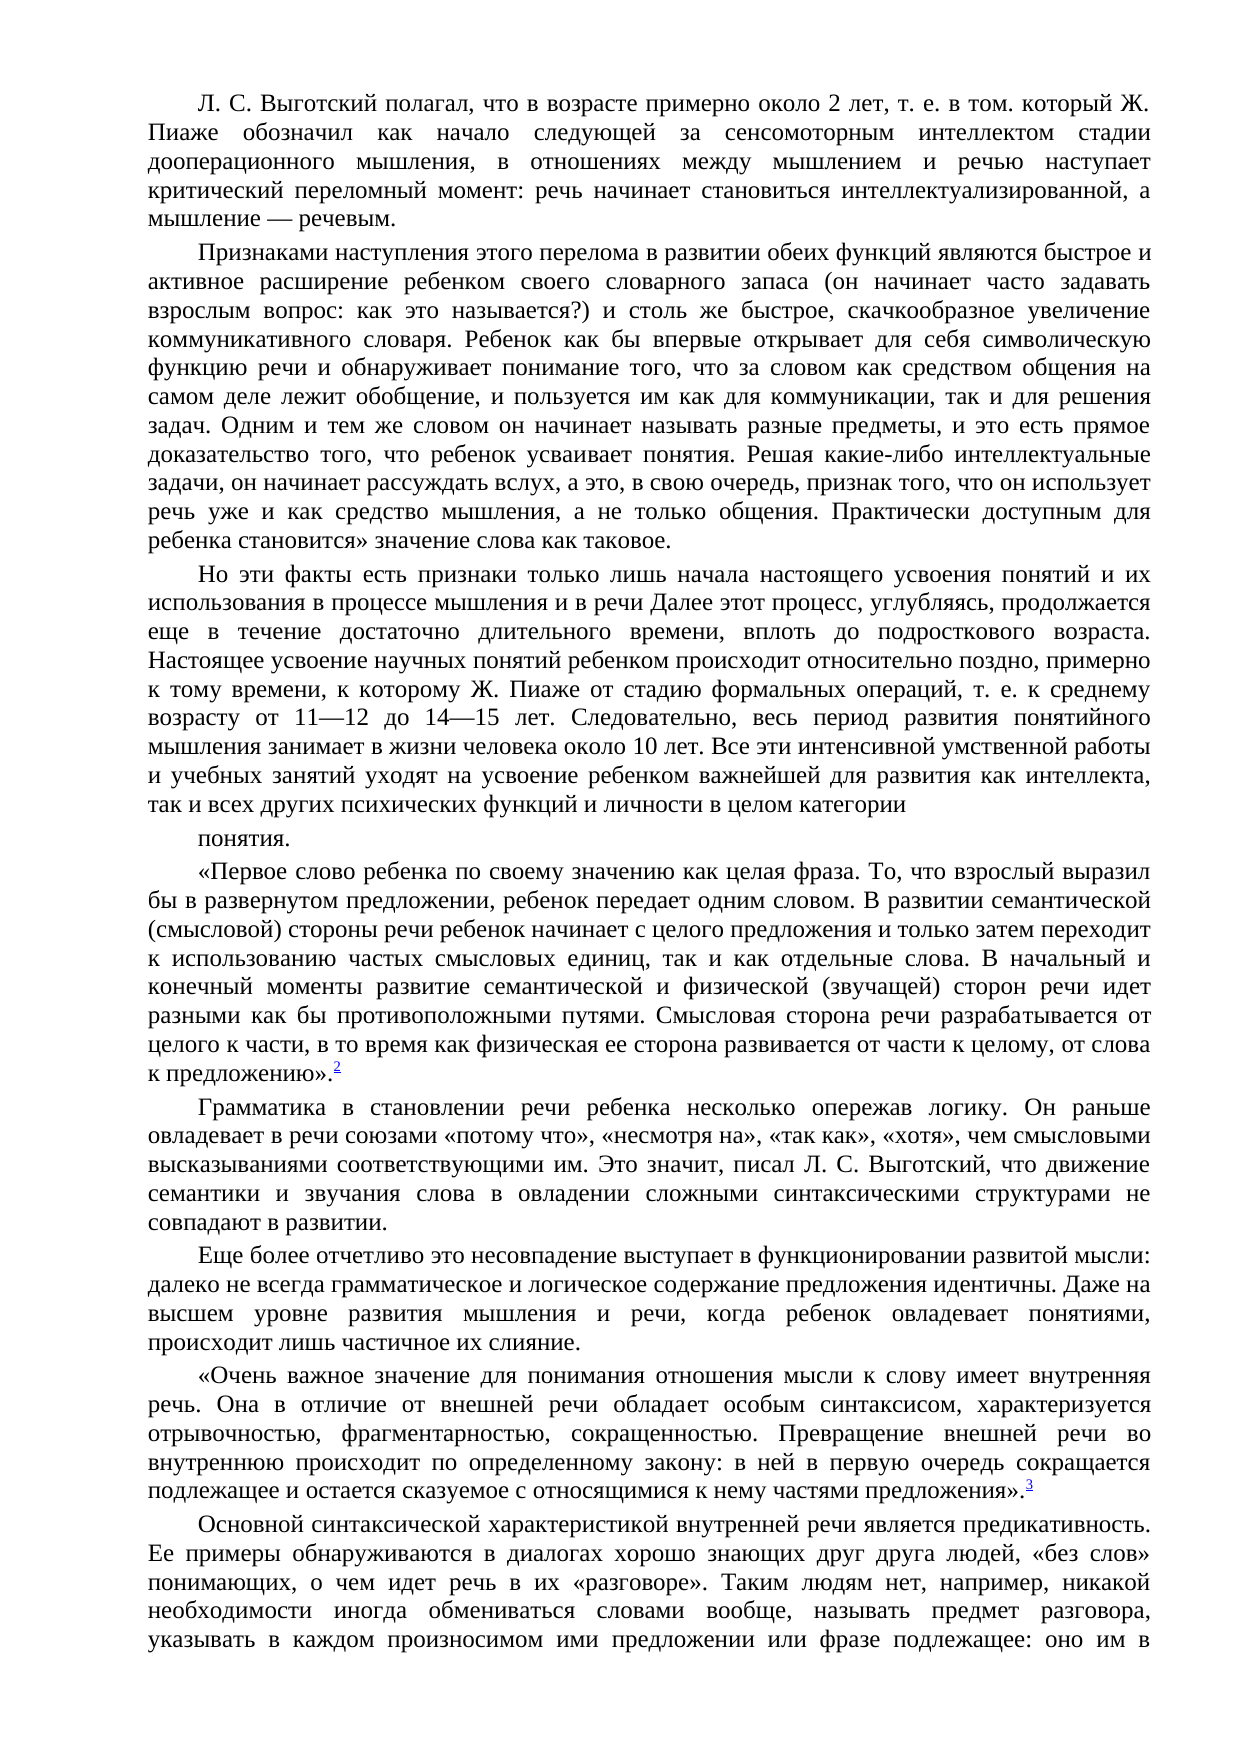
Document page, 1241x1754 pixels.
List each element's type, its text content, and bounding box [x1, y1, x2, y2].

text Л. С. Выготский полагал, что в возрасте примерно около 2 лет, т. е. в том. который Ж. Пиаже обозначил как начало следующей за сенсомоторным интеллектом стадии дооперационного мышления, в отношениях между мышлением и речью наступает критический переломный момент: речь начинает становиться интеллектуализированной, а мышление — речевым. [148, 88, 1152, 232]
text понятия. [148, 823, 1152, 851]
text Грамматика в становлении речи ребенка несколько опережав логику. Он раньше овладевает в речи союзами «потому что», «несмотря на», «так как», «хотя», чем смысловыми высказываниями соответствующими им. Это значит, писал Л. С. Выготский, что движение семантики и звучания слова в овладении сложными синтаксическими структурами не совпадают в развитии. [148, 1092, 1152, 1235]
text Но эти факты есть признаки только лишь начала настоящего усвоения понятий и их использования в процессе мышления и в речи Далее этот процесс, углубляясь, продолжается еще в течение достаточно длительного времени, вплоть до подросткового возраста. Настоящее усвоение научных понятий ребенком происходит относительно поздно, примерно к тому времени, к которому Ж. Пиаже от стадию формальных операций, т. е. к среднему возрасту от 11—12 до 14—15 лет. Следовательно, весь период развития понятийного мышления занимает в жизни человека около 10 лет. Все эти интенсивной умственной работы и учебных занятий уходят на усвоение ребенком важнейшей для развития как интеллекта, так и всех других психических функций и личности в целом категории [148, 559, 1152, 817]
text Еще более отчетливо это несовпадение выступает в функционировании развитой мысли: далеко не всегда грамматическое и логическое содержание предложения идентичны. Даже на высшем уровне развития мышления и речи, когда ребенок овладевает понятиями, происходит лишь частичное их слияние. [148, 1240, 1152, 1355]
text Признаками наступления этого перелома в развитии обеих функций являются быстрое и активное расширение ребенком своего словарного запаса (он начинает часто задавать взрослым вопрос: как это называется?) и столь же быстрое, скачкообразное увеличение коммуникативного словаря. Ребенок как бы впервые открывает для себя символическую функцию речи и обнаруживает понимание того, что за словом как средством общения на самом деле лежит обобщение, и пользуется им как для коммуникации, так и для решения задач. Одним и тем же словом он начинает называть разные предметы, и это есть прямое доказательство того, что ребенок усваивает понятия. Решая какие-либо интеллектуальные задачи, он начинает рассуждать вслух, а это, в свою очередь, признак того, что он использует речь уже и как средство мышления, а не только общения. Практически доступным для ребенка становится» значение слова как таковое. [148, 237, 1152, 554]
text «Первое слово ребенка по своему значению как целая фраза. То, что взрослый выразил бы в развернутом предложении, ребенок передает одним словом. В развитии семантической (смысловой) стороны речи ребенок начинает с целого предложения и только затем переходит к использованию частых смысловых единиц, так и как отдельные слова. В начальный и конечный моменты развитие семантической и физической (звучащей) сторон речи идет разными как бы противоположными путями. Смысловая сторона речи разрабатывается от целого к части, в то время как физическая ее сторона развивается от части к целому, от слова к предложению».2 [148, 856, 1152, 1086]
text «Очень важное значение для понимания отношения мысли к слову имеет внутренняя речь. Она в отличие от внешней речи обладает особым синтаксисом, характеризуется отрывочностью, фрагментарностью, сокращенностью. Превращение внешней речи во внутреннюю происходит по определенному закону: в ней в первую очередь сокращается подлежащее и остается сказуемое с относящимися к нему частями предложения».3 [148, 1361, 1152, 1504]
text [148, 1509, 1152, 1653]
